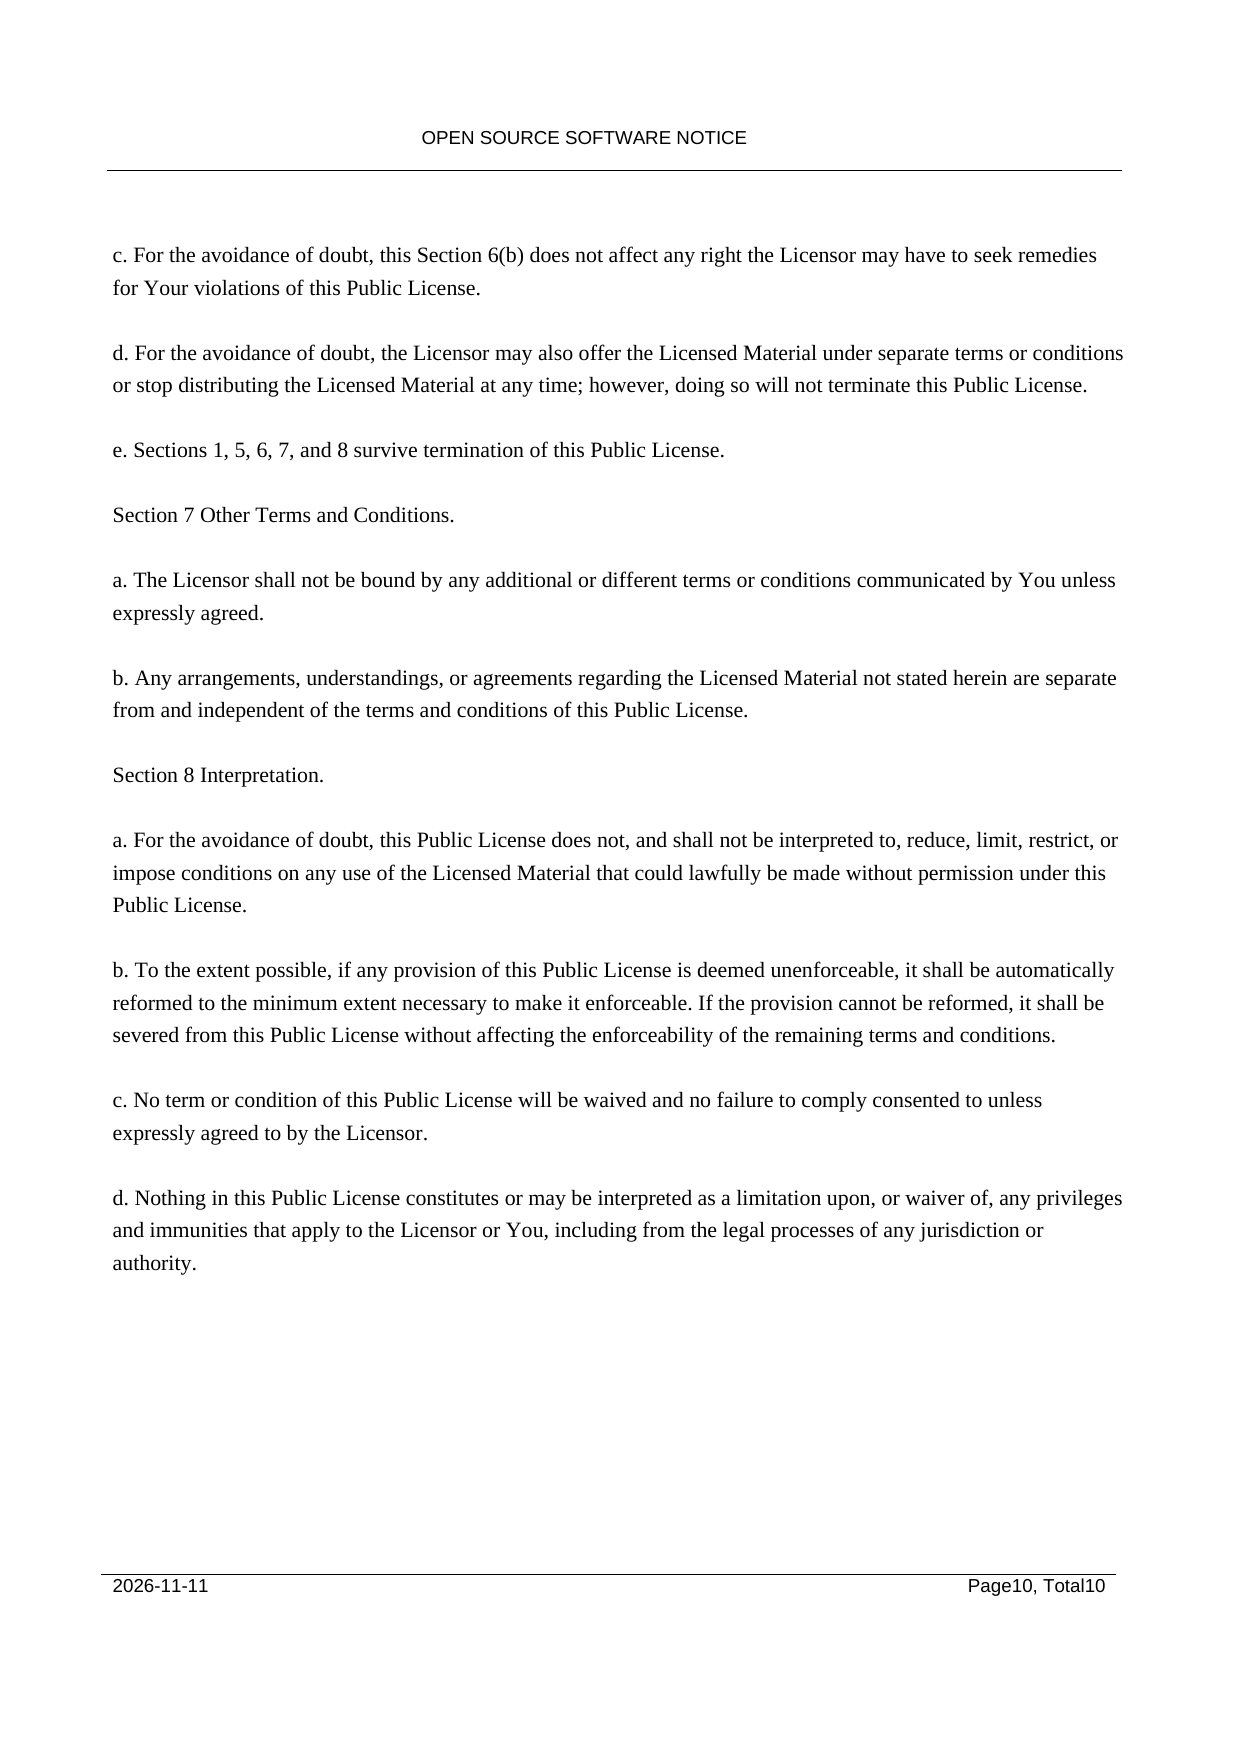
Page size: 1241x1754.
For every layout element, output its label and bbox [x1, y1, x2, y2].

text [112, 206, 1128, 1279]
